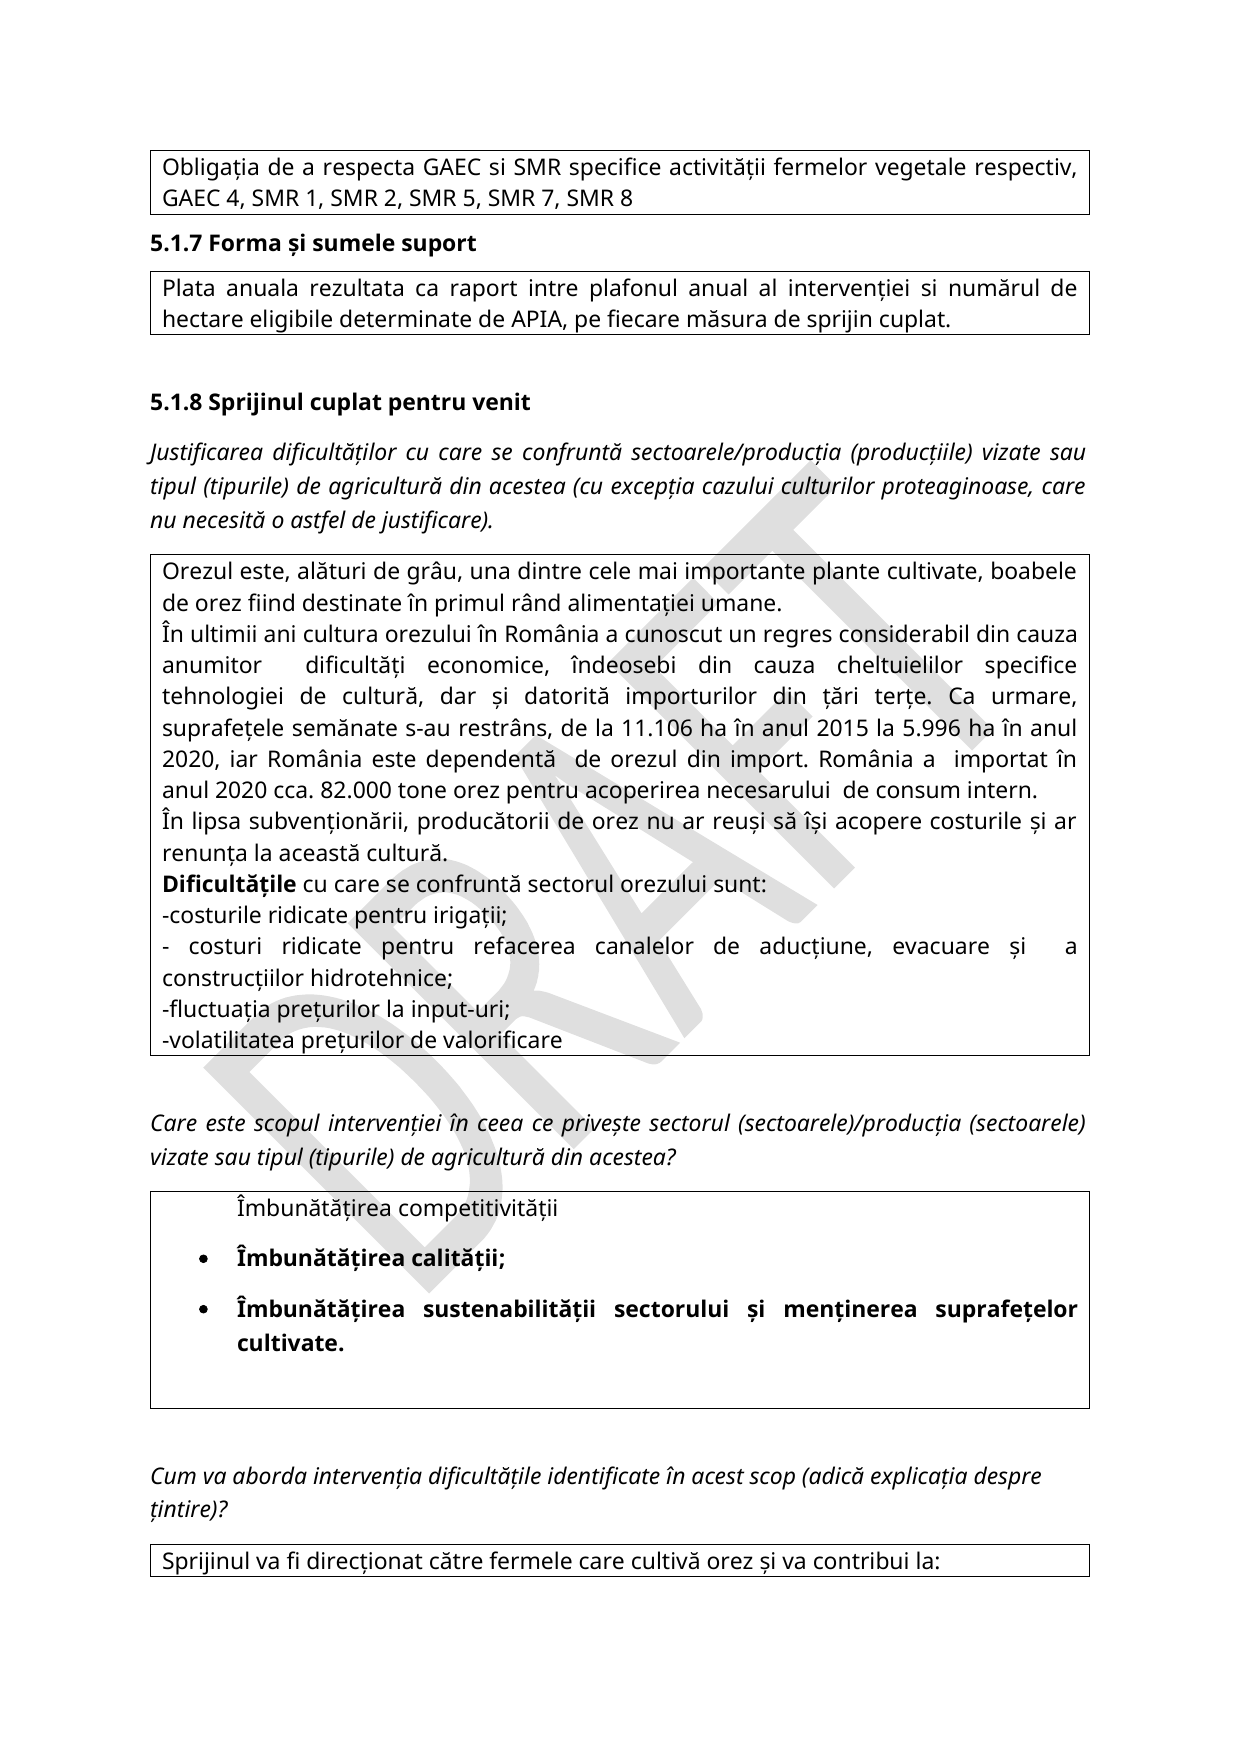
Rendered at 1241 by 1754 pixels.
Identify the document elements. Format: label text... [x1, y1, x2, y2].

table_header Orezul este, alături de grâu, una dintre cele mai importante plante cultivate, boabele de orez fiind destinate în primul rând alimentației umane. În ultimii ani cultura orezului în România a cunoscut un regres considerabil din cauza anumitor dificultăți economice, îndeosebi din cauza cheltuielilor specifice tehnologiei de cultură, dar și datorită importurilor din țări terțe. Ca urmare, suprafețele semănate s-au restrâns, de la 11.106 ha în anul 2015 la 5.996 ha în anul 2020, iar România este dependentă de orezul din import. România a importat în anul 2020 cca. 82.000 tone orez pentru acoperirea necesarului de consum intern. În lipsa subvenționării, producătorii de orez nu ar reuși să își acopere costurile și ar renunța la această cultură. Dificultățile cu care se confruntă sectorul orezului sunt: -costurile ridicate pentru irigații; - costuri ridicate pentru refacerea canalelor de aducțiune, evacuare și a construcțiilor hidrotehnice; -fluctuația prețurilor la input-uri; -volatilitatea prețurilor de valorificare [151, 555, 1089, 1055]
list 5.1.7 Forma și sumele suport [150, 227, 1090, 258]
table_header Plata anuala rezultata ca raport intre plafonul anual al intervenției si numărul de hectare eligibile determinate de APIA, pe fiecare măsura de sprijin cuplat. [151, 272, 1089, 334]
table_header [151, 1545, 1089, 1576]
text Cum va aborda intervenția dificultățile identificate în acest scop (adică explicația despre țintire)? [150, 1459, 1090, 1524]
table_header Îmbunătățirea competitivității Îmbunătățirea calității; Îmbunătățirea sustenabilității sectorului și menținerea suprafețelor cultivate. [151, 1192, 1089, 1408]
text 5.1.8 Sprijinul cuplat pentru venit [150, 386, 1090, 417]
text Justificarea dificultăților cu care se confruntă sectoarele/producția (producțiile) vizate sau tipul (tipurile) de agricultură din acestea (cu excepția cazului culturilor proteaginoase, care nu necesită o astfel de justificare). [150, 436, 1090, 535]
table_header Obligația de a respecta GAEC si SMR specifice activității fermelor vegetale respectiv, GAEC 4, SMR 1, SMR 2, SMR 5, SMR 7, SMR 8 [151, 151, 1089, 213]
text Care este scopul intervenției în ceea ce privește sectorul (sectoarele)/producția (sectoarele) vizate sau tipul (tipurile) de agricultură din acestea? [150, 1107, 1090, 1172]
